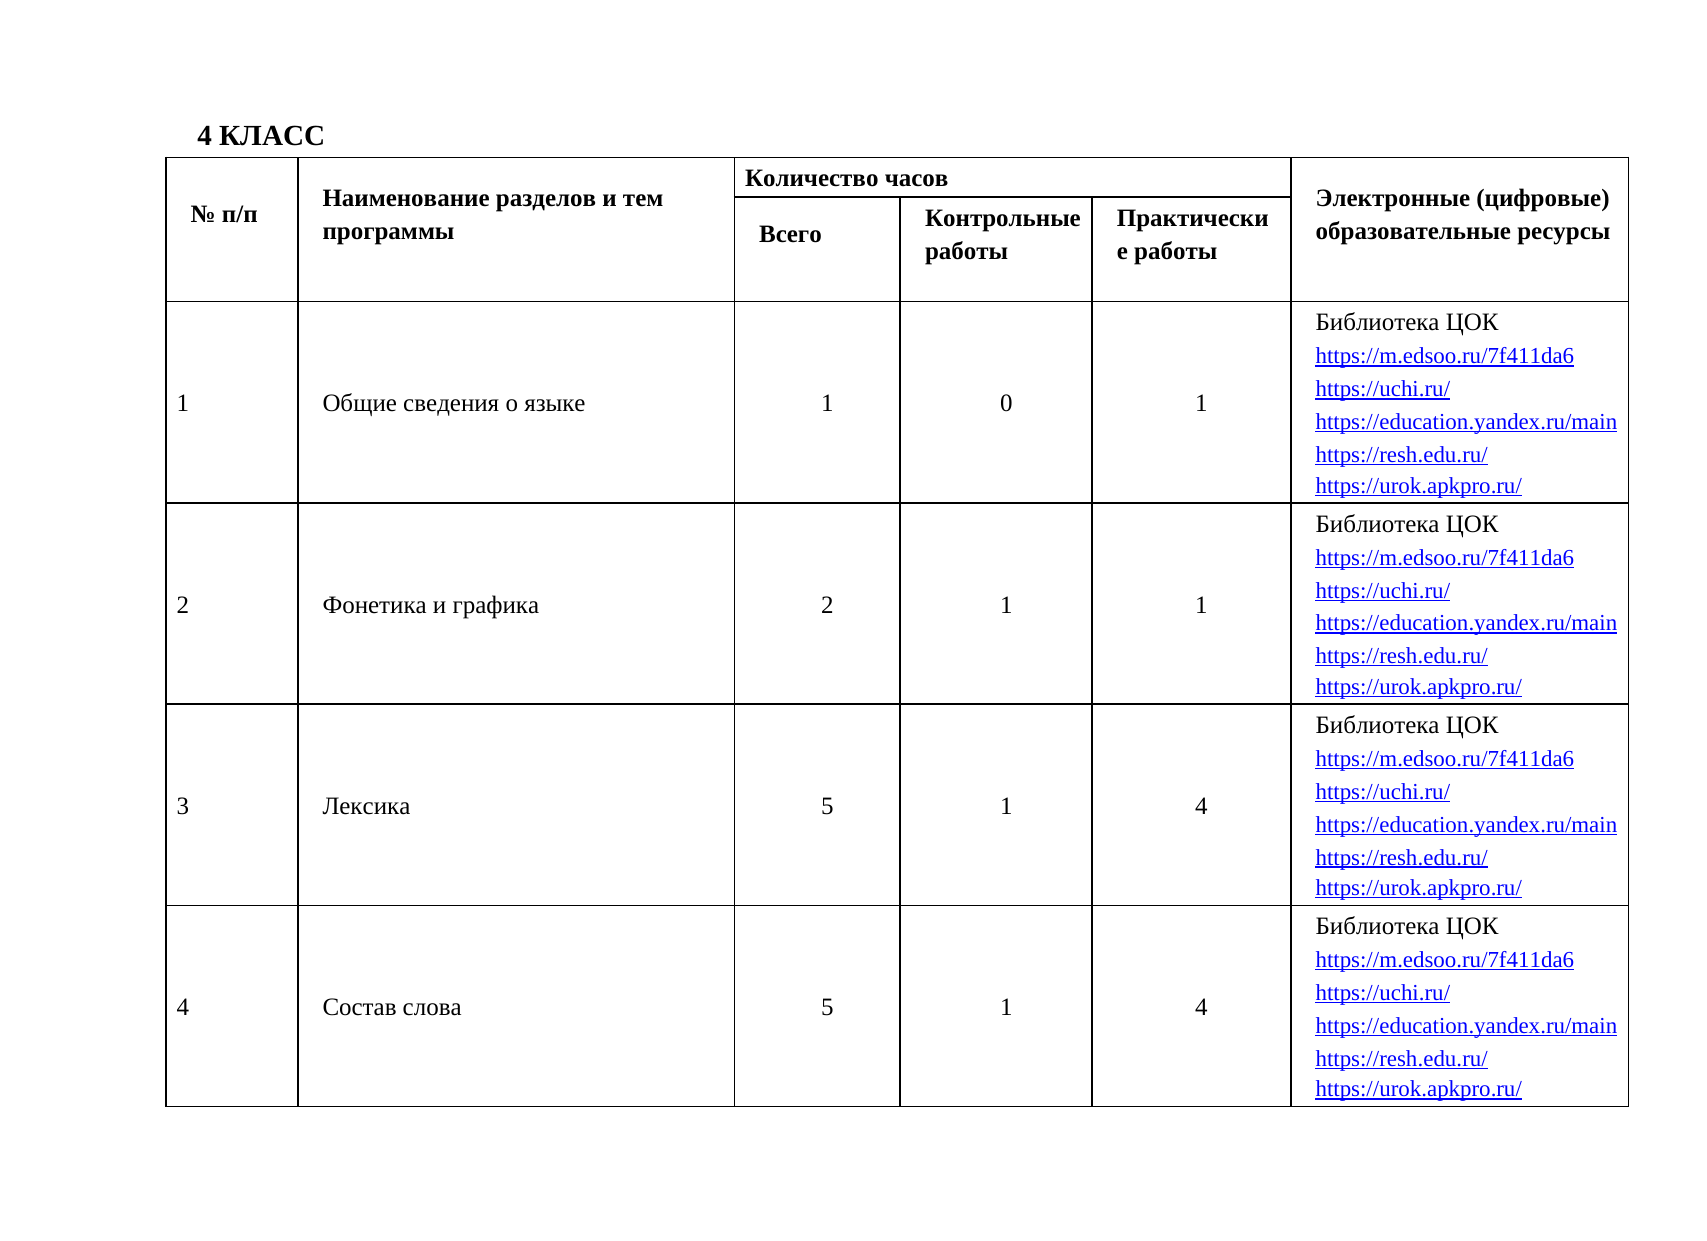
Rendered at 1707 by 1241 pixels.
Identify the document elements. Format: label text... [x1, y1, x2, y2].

table_cell 5 [735, 705, 899, 904]
table_cell Библиотека ЦОК https://m.edsoo.ru/7f411da6 https://uchi.ru/ https://education.yandex.ru/main https://resh.edu.ru/ https://urok.apkpro.ru/ [1292, 302, 1628, 502]
table_cell 1 [1093, 504, 1290, 703]
table_cell Состав слова [299, 906, 734, 1106]
table_cell 0 [901, 302, 1091, 502]
table_cell Фонетика и графика [299, 504, 734, 703]
table_cell Практические работы [1093, 198, 1290, 301]
table_header Электронные (цифровые) образовательные ресурсы [1292, 158, 1628, 301]
table_cell Общие сведения о языке [299, 302, 734, 502]
table_cell 5 [735, 906, 899, 1106]
table_cell 2 [167, 504, 297, 703]
table_cell Контрольные работы [901, 198, 1091, 301]
table_header Наименование разделов и тем программы [299, 158, 734, 301]
table_cell 1 [901, 504, 1091, 703]
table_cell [1292, 906, 1628, 1106]
table_cell Библиотека ЦОК https://m.edsoo.ru/7f411da6 https://uchi.ru/ https://education.yandex.ru/main https://resh.edu.ru/ https://urok.apkpro.ru/ [1292, 705, 1628, 904]
table_header Количество часов [735, 158, 1290, 196]
table_cell 1 [901, 705, 1091, 904]
table_cell 4 [1093, 705, 1290, 904]
table_cell 2 [735, 504, 899, 703]
table_cell Всего [735, 198, 899, 301]
table_cell 4 [167, 906, 297, 1106]
table_cell 1 [735, 302, 899, 502]
table_cell 1 [1093, 302, 1290, 502]
table_cell Библиотека ЦОК https://m.edsoo.ru/7f411da6 https://uchi.ru/ https://education.yandex.ru/main https://resh.edu.ru/ https://urok.apkpro.ru/ [1292, 504, 1628, 703]
table_cell 4 [1093, 906, 1290, 1106]
text 4 КЛАСС [190, 118, 1618, 152]
table_cell 1 [167, 302, 297, 502]
table_cell 3 [167, 705, 297, 904]
table_cell 1 [901, 906, 1091, 1106]
table_header № п/п [167, 158, 297, 301]
table_cell Лексика [299, 705, 734, 904]
